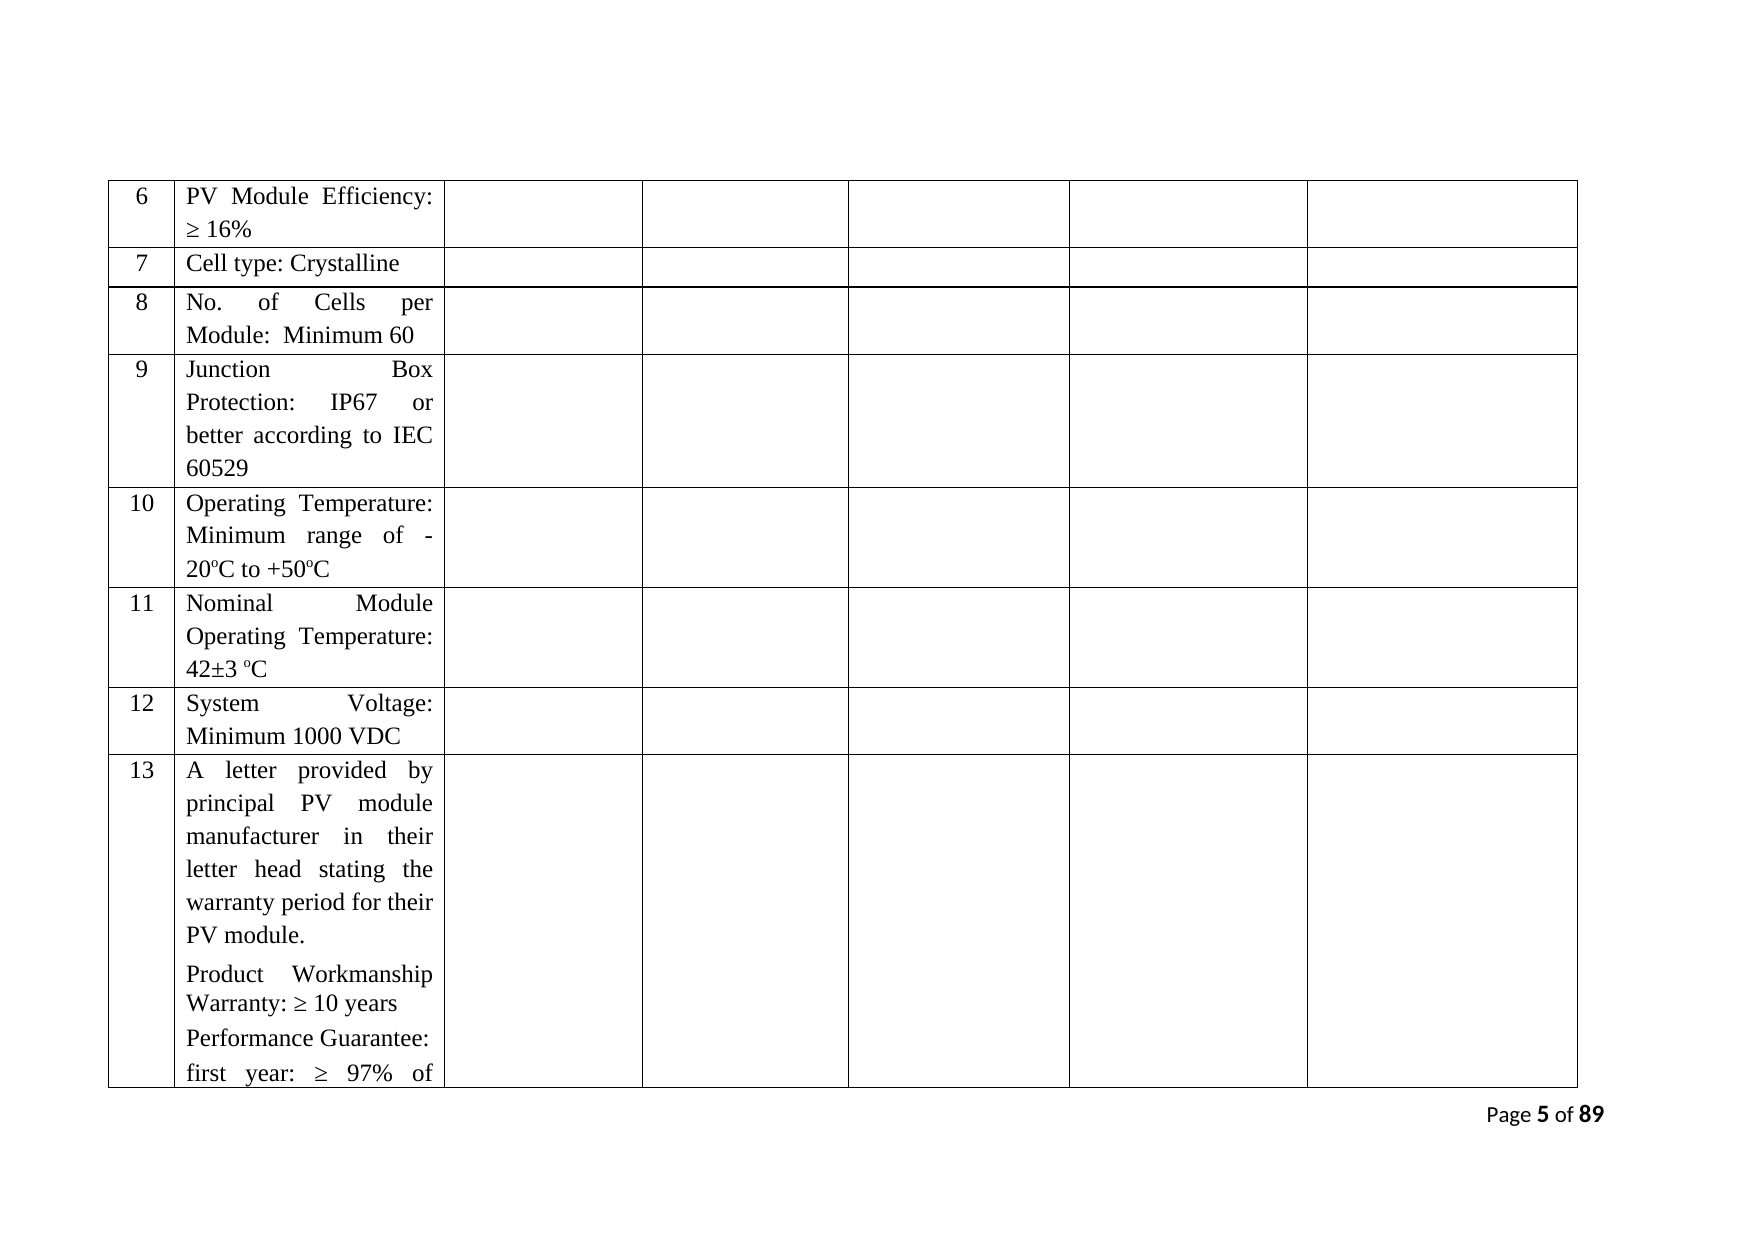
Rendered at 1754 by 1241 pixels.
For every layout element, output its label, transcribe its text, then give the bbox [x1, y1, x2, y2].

table_cell [1070, 355, 1307, 487]
table_cell [1308, 488, 1577, 587]
table_cell [643, 488, 848, 587]
table_cell [643, 248, 848, 286]
table_cell 12 [109, 688, 174, 754]
table_cell [445, 688, 642, 754]
table_cell [445, 355, 642, 487]
table_cell No. of Cells per Module: Minimum 60 [175, 288, 444, 353]
table_cell Operating Temperature: Minimum range of -20oC to +50oC [175, 488, 444, 587]
table_cell [643, 688, 848, 754]
table_cell PV Module Efficiency: ≥ 16% [175, 181, 444, 247]
table_cell [1308, 688, 1577, 754]
table_cell [445, 248, 642, 286]
table_cell 9 [109, 355, 174, 487]
table_cell 10 [109, 488, 174, 587]
table_cell 7 [109, 248, 174, 286]
table_cell [445, 181, 642, 247]
table_cell [643, 588, 848, 687]
table_cell [1308, 588, 1577, 687]
table_cell 11 [109, 588, 174, 687]
table_cell [849, 355, 1069, 487]
table_cell [849, 488, 1069, 587]
table_cell [1070, 688, 1307, 754]
table_cell [445, 588, 642, 687]
table_cell 13 [109, 755, 174, 1087]
table_cell [849, 755, 1069, 1087]
table_cell [643, 355, 848, 487]
table_cell [1070, 755, 1307, 1087]
table_cell [445, 755, 642, 1087]
table_cell [643, 755, 848, 1087]
table_cell [849, 181, 1069, 247]
table_cell Cell type: Crystalline [175, 248, 444, 286]
table_cell [445, 288, 642, 353]
table_cell [849, 288, 1069, 353]
table_cell [1070, 588, 1307, 687]
table_cell [1308, 755, 1577, 1087]
table_cell [1308, 355, 1577, 487]
table_cell [849, 688, 1069, 754]
table_cell Nominal Module Operating Temperature: 42±3 oC [175, 588, 444, 687]
table_cell [849, 588, 1069, 687]
table_cell 6 [109, 181, 174, 247]
table_cell [1308, 181, 1577, 247]
table_cell Junction Box Protection: IP67 or better according to IEC 60529 [175, 355, 444, 487]
table_cell [643, 288, 848, 353]
table_cell [1070, 181, 1307, 247]
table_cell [175, 755, 444, 1087]
table_cell [1070, 288, 1307, 353]
table_cell [1308, 248, 1577, 286]
table_cell [1070, 488, 1307, 587]
table_cell System Voltage: Minimum 1000 VDC [175, 688, 444, 754]
table_cell [643, 181, 848, 247]
table_cell [849, 248, 1069, 286]
table_cell [445, 488, 642, 587]
table_cell 8 [109, 288, 174, 353]
table_cell [1308, 288, 1577, 353]
table_cell [1070, 248, 1307, 286]
